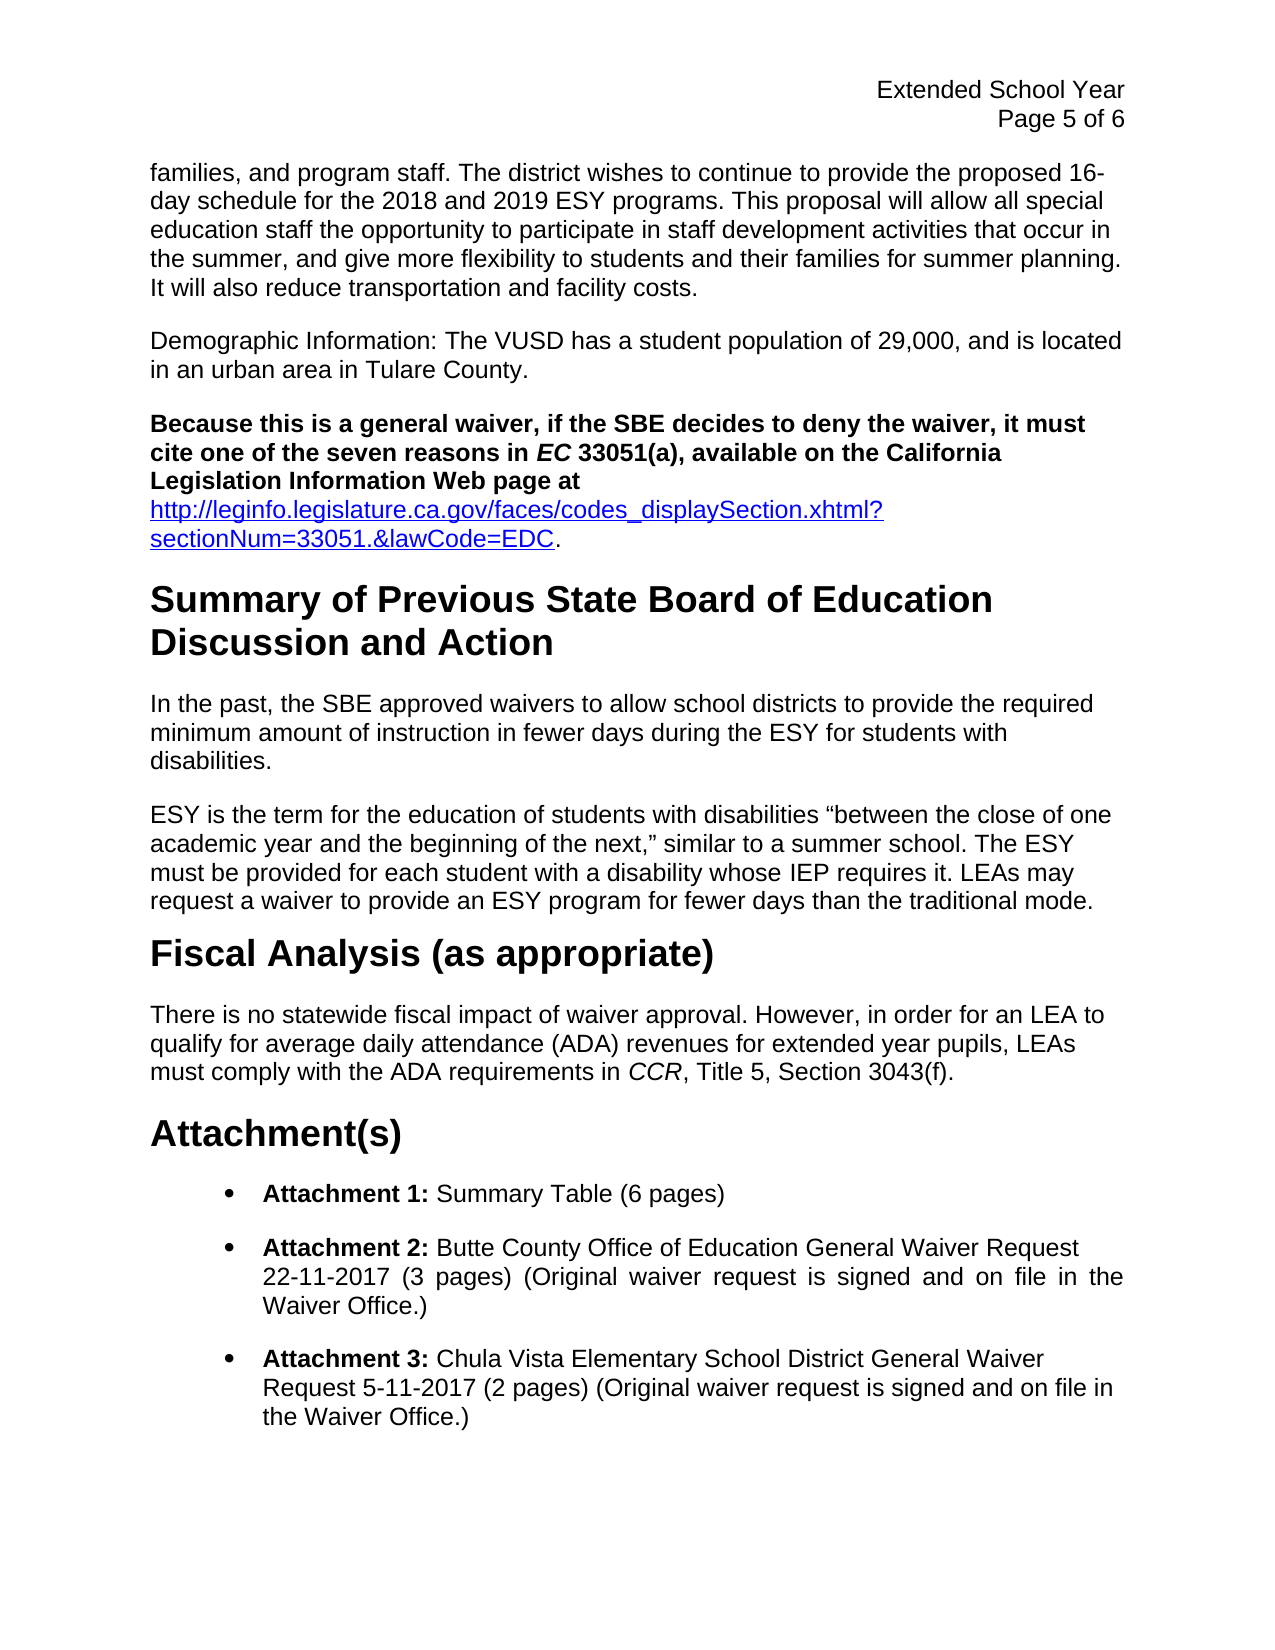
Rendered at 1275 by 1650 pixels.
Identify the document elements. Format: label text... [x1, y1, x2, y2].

subtitle Summary of Previous State Board of Education Discussion and Action [150, 577, 1125, 664]
text 22-11-2017 (3 pages) (Original waiver request is signed and on file in the Waiver Office.) [262, 1262, 1125, 1319]
subtitle Fiscal Analysis (as appropriate) [150, 932, 1125, 975]
text There is no statewide fiscal impact of waiver approval. However, in order for an LEA to qualify for average daily attendance (ADA) revenues for extended year pupils, LEAs must comply with the ADA requirements in CCR, Title 5, Section 3043(f). [150, 1000, 1125, 1086]
list Attachment 1: Summary Table (6 pages) [225, 1179, 1125, 1208]
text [150, 157, 1125, 301]
text Demographic Information: The VUSD has a student population of 29,000, and is located in an urban area in Tulare County. [150, 326, 1125, 384]
list Attachment 3: Chula Vista Elementary School District General Waiver Request 5-11-2017 (2 pages) (Original waiver request is signed and on file in the Waiver Office.) [225, 1344, 1125, 1431]
text ESY is the term for the education of students with disabilities “between the close of one academic year and the beginning of the next,” similar to a summer school. The ESY must be provided for each student with a disability whose IEP requires it. LEAs may request a waiver to provide an ESY program for fewer days than the traditional mode. [150, 800, 1125, 915]
subtitle Attachment(s) [150, 1111, 1125, 1154]
list Attachment 2: Butte County Office of Education General Waiver Request [225, 1233, 1125, 1262]
text Because this is a general waiver, if the SBE decides to deny the waiver, it must cite one of the seven reasons in EC 33051(a), available on the California Legislation Information Web page at http://leginfo.legislature.ca.gov/faces/codes_displaySection.xhtml?sectionNum=33051.&lawCode=EDC. [150, 409, 1125, 552]
text In the past, the SBE approved waivers to allow school districts to provide the required minimum amount of instruction in fewer days during the ESY for students with disabilities. [150, 689, 1125, 775]
